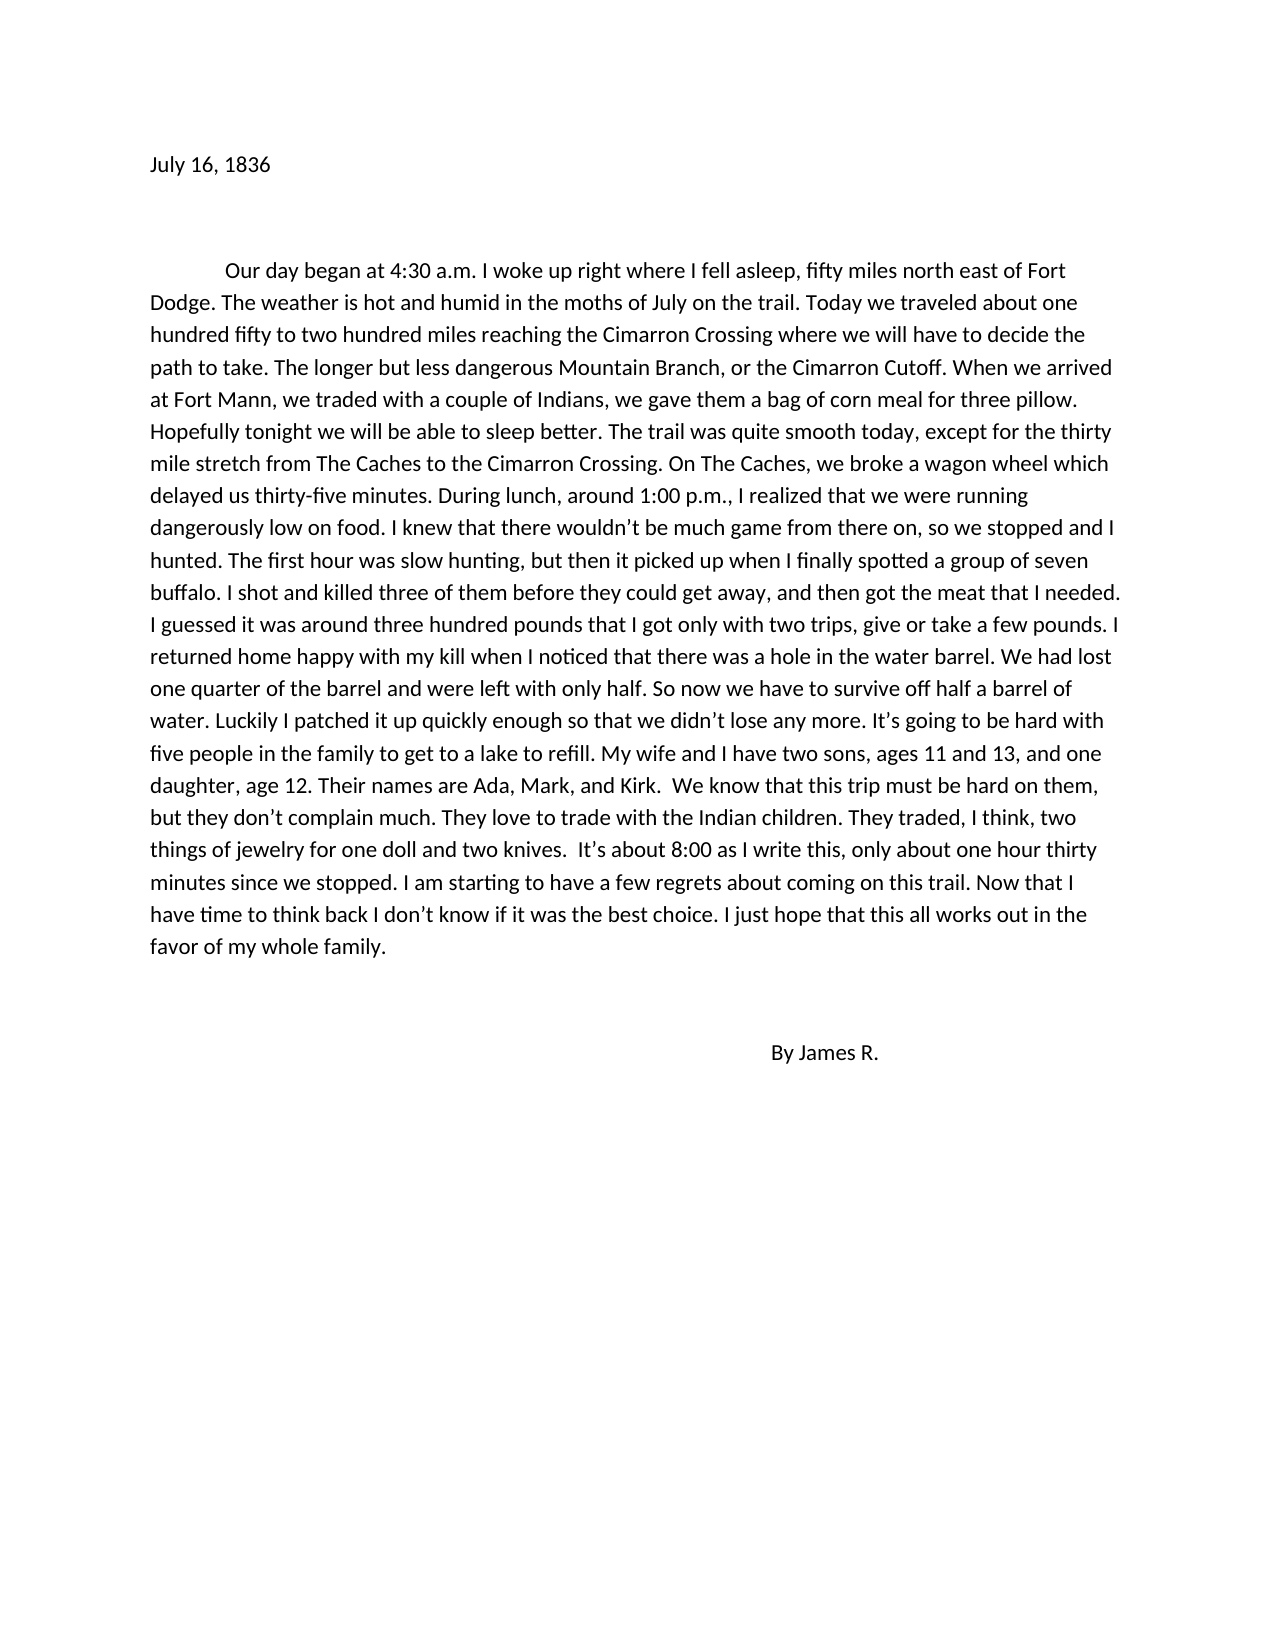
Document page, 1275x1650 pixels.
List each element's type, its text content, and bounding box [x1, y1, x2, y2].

text By James R. [450, 1038, 1125, 1066]
text July 16, 1836 [150, 150, 1125, 178]
text Our day began at 4:30 a.m. I woke up right where I fell asleep, fifty miles north east of Fort Dodge. The weather is hot and humid in the moths of July on the trail. Today we traveled about one hundred fifty to two hundred miles reaching the Cimarron Crossing where we will have to decide the path to take. The longer but less dangerous Mountain Branch, or the Cimarron Cutoff. When we arrived at Fort Mann, we traded with a couple of Indians, we gave them a bag of corn meal for three pillow. Hopefully tonight we will be able to sleep better. The trail was quite smooth today, except for the thirty mile stretch from The Caches to the Cimarron Crossing. On The Caches, we broke a wagon wheel which delayed us thirty-five minutes. During lunch, around 1:00 p.m., I realized that we were running dangerously low on food. I knew that there wouldn’t be much game from there on, so we stopped and I hunted. The first hour was slow hunting, but then it picked up when I finally spotted a group of seven buffalo. I shot and killed three of them before they could get away, and then got the meat that I needed. I guessed it was around three hundred pounds that I got only with two trips, give or take a few pounds. I returned home happy with my kill when I noticed that there was a hole in the water barrel. We had lost one quarter of the barrel and were left with only half. So now we have to survive off half a barrel of water. Luckily I patched it up quickly enough so that we didn’t lose any more. It’s going to be hard with five people in the family to get to a lake to refill. My wife and I have two sons, ages 11 and 13, and one daughter, age 12. Their names are Ada, Mark, and Kirk. We know that this trip must be hard on them, but they don’t complain much. They love to trade with the Indian children. They traded, I think, two things of jewelry for one doll and two knives. It’s about 8:00 as I write this, only about one hour thirty minutes since we stopped. I am starting to have a few regrets about coming on this trail. Now that I have time to think back I don’t know if it was the best choice. I just hope that this all works out in the favor of my whole family. [150, 256, 1125, 960]
